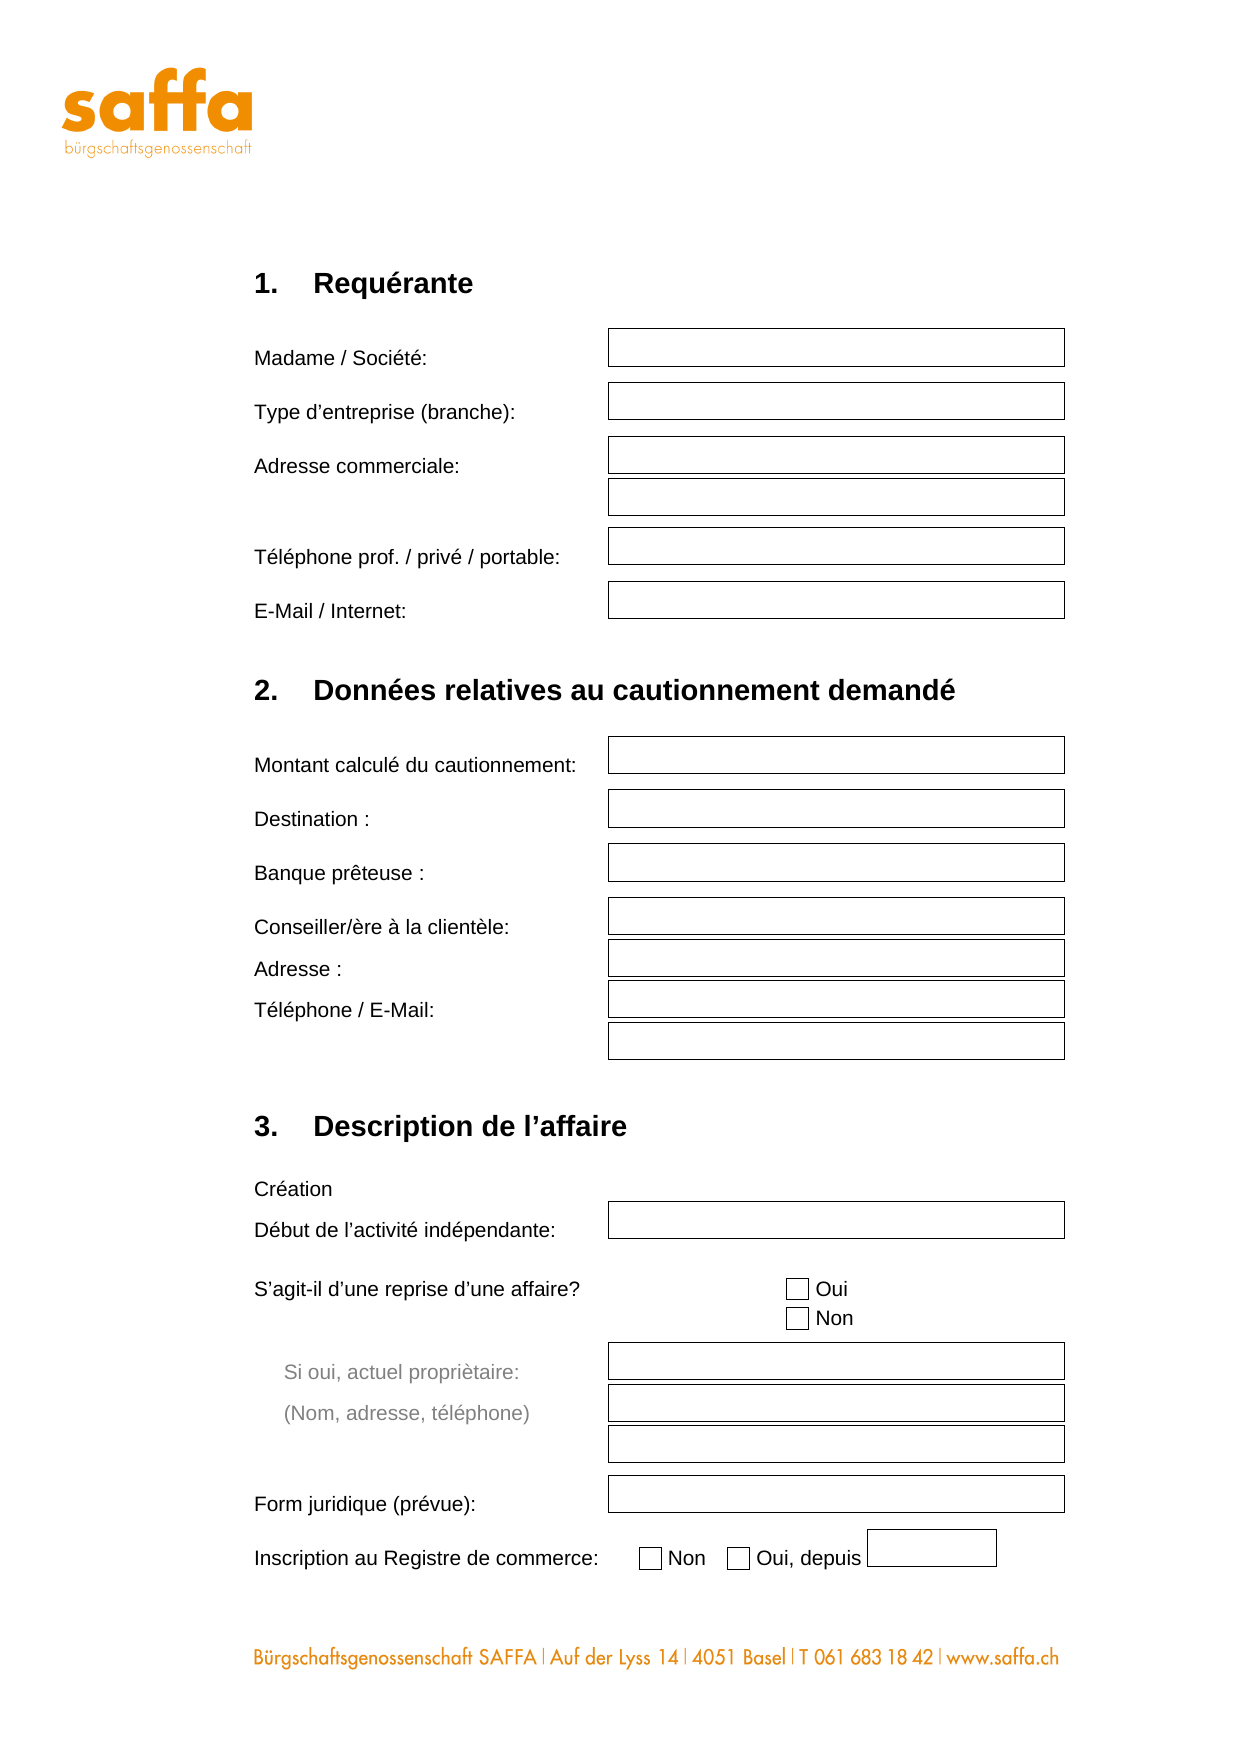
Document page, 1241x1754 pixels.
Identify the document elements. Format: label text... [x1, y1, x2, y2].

subtitle Données relatives au cautionnement demandé [254, 673, 1069, 706]
subtitle Requérante [254, 266, 1069, 299]
text Type d’entreprise (branche): [254, 382, 1069, 424]
text Téléphone / E-Mail: [254, 980, 1069, 1022]
text Si oui, actuel propriètaire: [283, 1342, 1069, 1384]
text Adresse : [254, 939, 1069, 980]
picture [59, 65, 254, 161]
text Non [254, 1301, 1069, 1330]
text Destination : [254, 789, 1069, 831]
text Adresse commerciale: [254, 436, 1069, 478]
text Inscription au Registre de commerce: Non Oui, depuis [254, 1529, 1069, 1570]
text (Nom, adresse, téléphone) [283, 1384, 1069, 1425]
subtitle Description de l’affaire [254, 1109, 1069, 1142]
text Conseiller/ère à la clientèle: [254, 897, 1069, 939]
text Montant calculé du cautionnement: [254, 736, 1069, 777]
text Form juridique (prévue): [254, 1475, 1069, 1516]
text Création Début de l’activité indépendante: [254, 1172, 1069, 1242]
text Téléphone prof. / privé / portable: [254, 527, 1069, 569]
text S’agit-il d’une reprise d’une affaire? Oui [254, 1271, 1069, 1301]
text E-Mail / Internet: [254, 581, 1069, 623]
picture [248, 1643, 1063, 1672]
text Banque prêteuse : [254, 843, 1069, 885]
text Madame / Société: [254, 328, 1069, 370]
